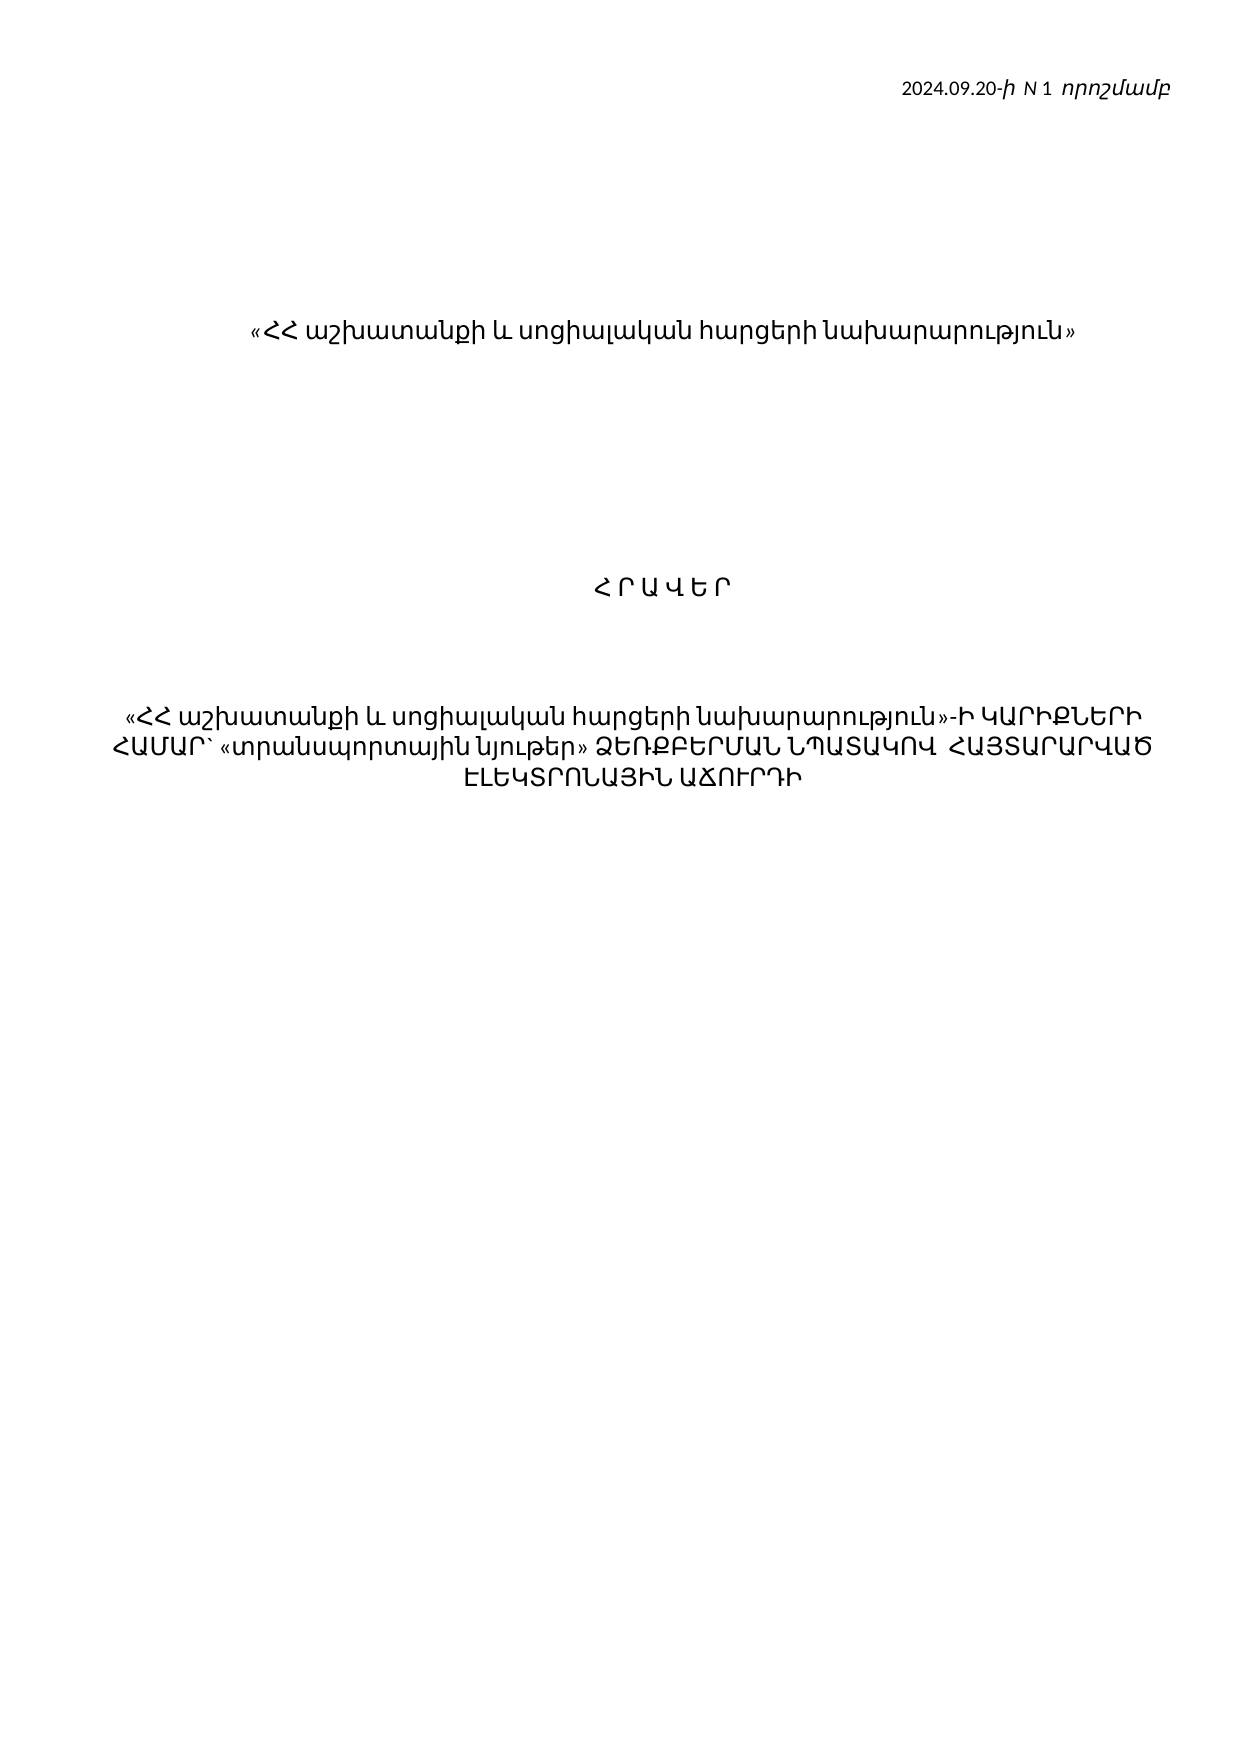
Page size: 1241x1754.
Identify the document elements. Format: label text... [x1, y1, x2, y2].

text 2024.09.20 -ի N 1 որոշմամբ [94, 75, 1171, 100]
text « ՀՀ աշխատանքի և սոցիալական հարցերի նախարարություն» [94, 316, 1172, 346]
text «ՀՀ աշխատանքի և սոցիալական հարցերի նախարարություն»-Ի ԿԱՐԻՔՆԵՐԻ ՀԱՄԱՐ` «տրանսպորտային նյութեր» ՁԵՌՔԲԵՐՄԱՆ ՆՊԱՏԱԿՈՎ ՀԱՅՏԱՐԱՐՎԱԾ ԷԼԵԿՏՐՈՆԱՅԻՆ ԱՃՈՒՐԴԻ [94, 701, 1172, 792]
text Հ Ր Ա Վ Ե Ր [94, 572, 1172, 602]
